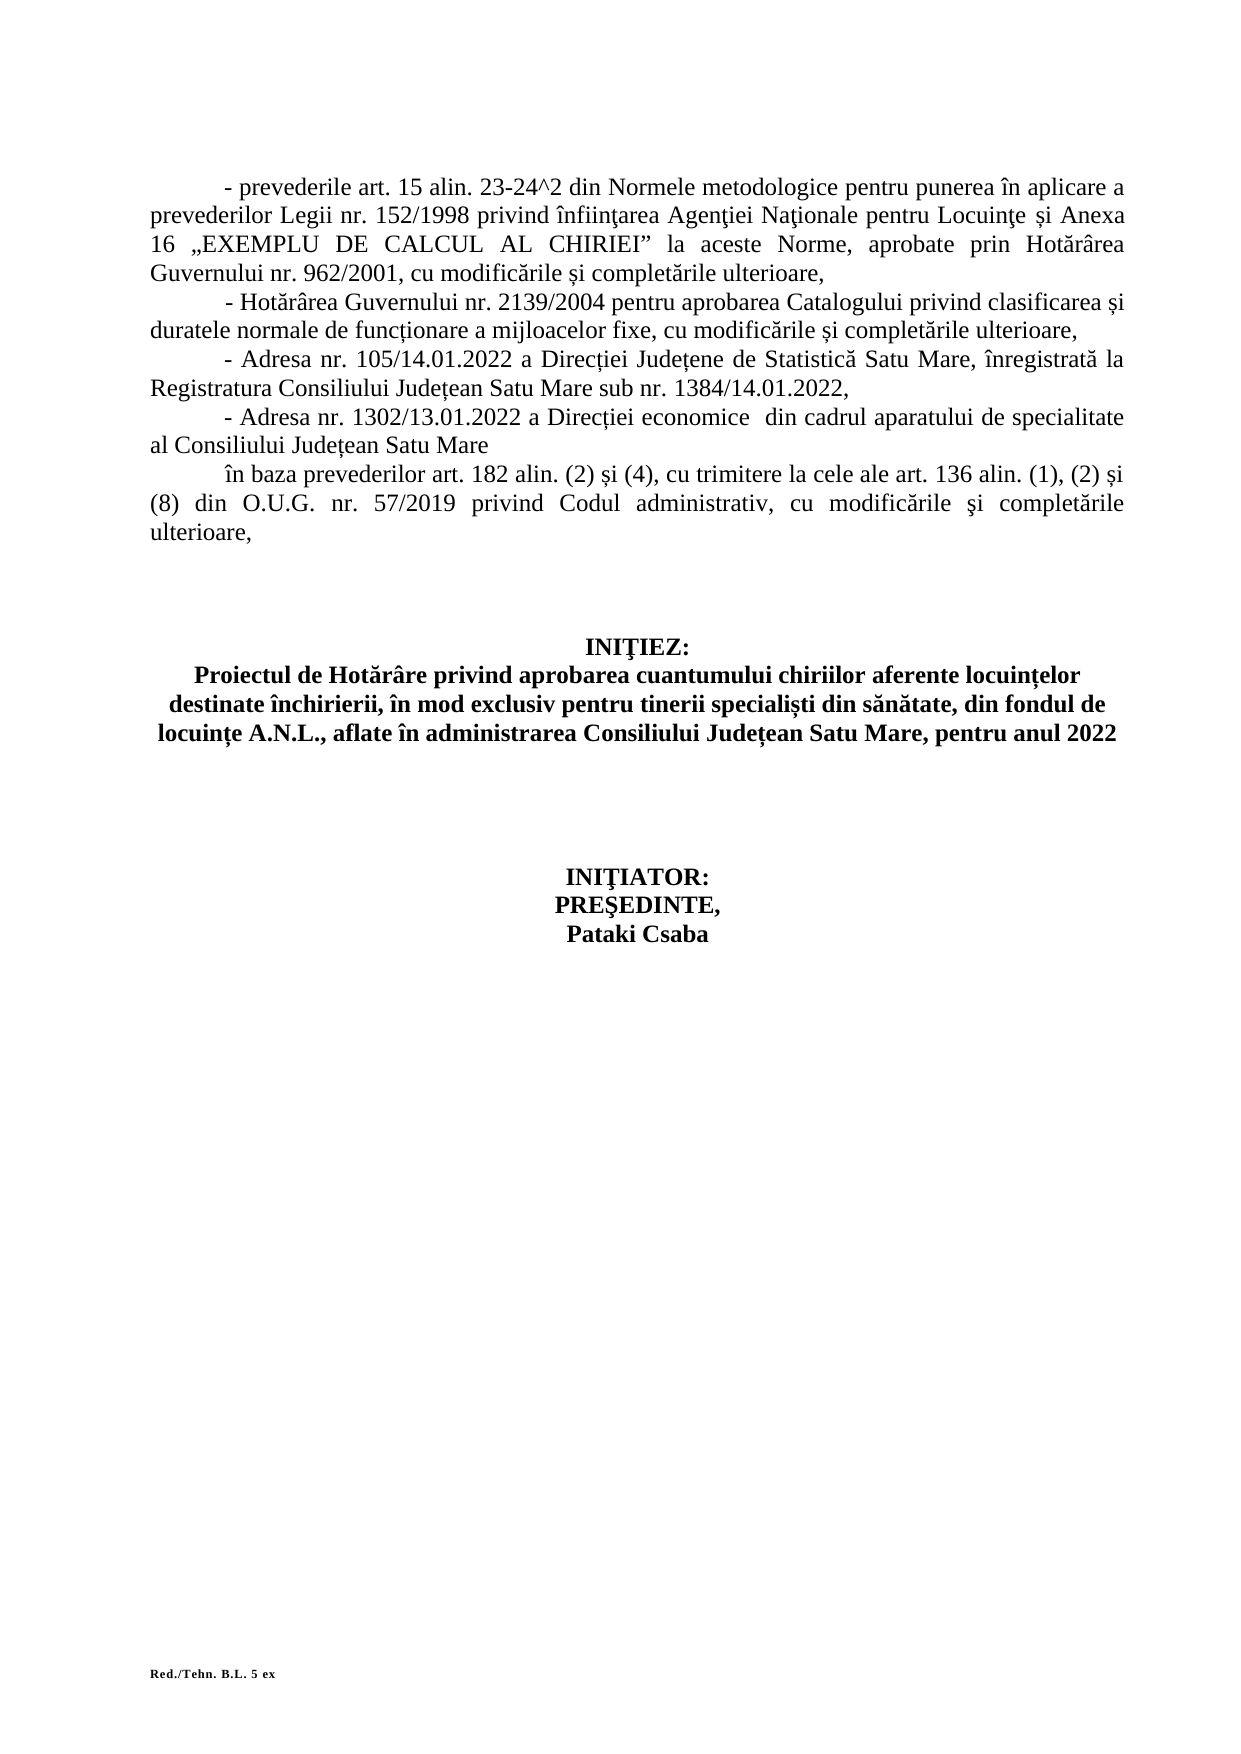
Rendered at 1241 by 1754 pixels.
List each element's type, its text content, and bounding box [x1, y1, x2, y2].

text PREŞEDINTE, [150, 891, 1125, 919]
text Red./Tehn. B.L. 5 ex [150, 1667, 1125, 1681]
text INIŢIEZ: [150, 632, 1125, 661]
text - Hotărârea Guvernului nr. 2139/2004 pentru aprobarea Catalogului privind clasificarea și duratele normale de funcționare a mijloacelor fixe, cu modificările și completările ulterioare, [150, 287, 1125, 344]
text - Adresa nr. 1302/13.01.2022 a Direcției economice din cadrul aparatului de specialitate al Consiliului Județean Satu Mare [150, 402, 1125, 459]
text - prevederile art. 15 alin. 23-24^2 din Normele metodologice pentru punerea în aplicare a prevederilor Legii nr. 152/1998 privind înfiinţarea Agenţiei Naţionale pentru Locuinţe și Anexa 16 „EXEMPLU DE CALCUL AL CHIRIEI” la aceste Norme, aprobate prin Hotărârea Guvernului nr. 962/2001, cu modificările și completările ulterioare, [150, 172, 1125, 287]
text INIŢIATOR: [150, 862, 1125, 891]
text Proiectul de Hotărâre privind aprobarea cuantumului chiriilor aferente locuințelor destinate închirierii, în mod exclusiv pentru tinerii specialiști din sănătate, din fondul de locuințe A.N.L., aflate în administrarea Consiliului Județean Satu Mare, pentru anul 2022 [150, 661, 1125, 747]
text Pataki Csaba [150, 919, 1125, 948]
text - Adresa nr. 105/14.01.2022 a Direcției Județene de Statistică Satu Mare, înregistrată la Registratura Consiliului Județean Satu Mare sub nr. 1384/14.01.2022, [150, 344, 1125, 402]
text în baza prevederilor art. 182 alin. (2) și (4), cu trimitere la cele ale art. 136 alin. (1), (2) și (8) din O.U.G. nr. 57/2019 privind Codul administrativ, cu modificările şi completările ulterioare, [150, 459, 1125, 546]
